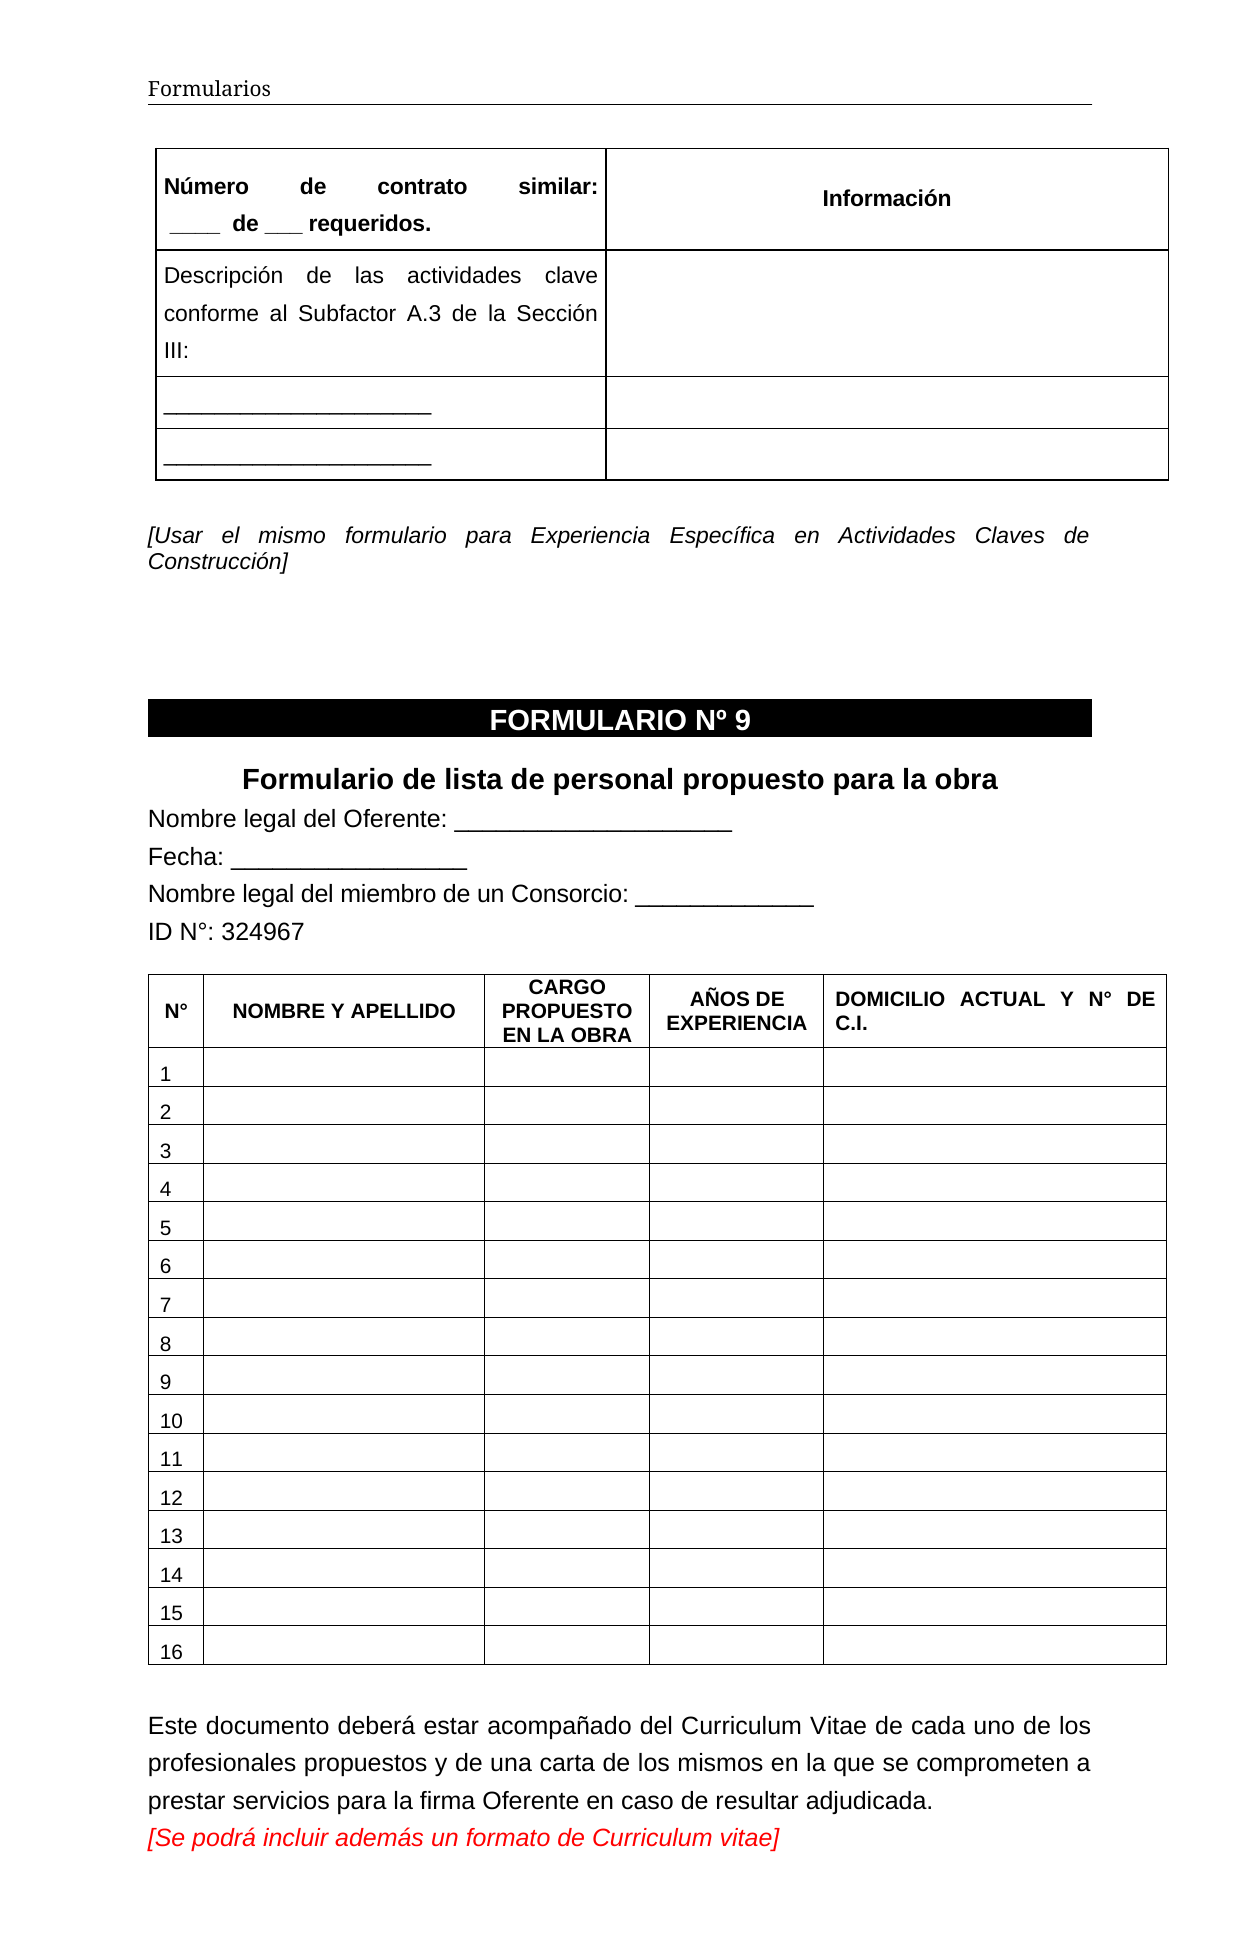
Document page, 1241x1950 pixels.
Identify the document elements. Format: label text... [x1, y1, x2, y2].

table_cell [485, 1588, 649, 1625]
table_cell 1 [149, 1048, 203, 1086]
table_cell [650, 1356, 823, 1394]
table_cell [204, 1125, 484, 1163]
table_cell 4 [149, 1164, 203, 1201]
table_header AÑOS DE EXPERIENCIA [650, 975, 823, 1047]
table_cell [650, 1125, 823, 1163]
table_cell [824, 1241, 1166, 1278]
table_cell [485, 1511, 649, 1548]
table_cell [204, 1549, 484, 1587]
table_cell [607, 429, 1168, 479]
table_cell [824, 1356, 1166, 1394]
table_cell [824, 1549, 1166, 1587]
table_cell [204, 1164, 484, 1201]
table_cell [824, 1048, 1166, 1086]
table_cell [485, 1356, 649, 1394]
table_cell 3 [149, 1125, 203, 1163]
table_cell [485, 1241, 649, 1278]
table_cell [485, 1279, 649, 1317]
table_cell [204, 1626, 484, 1664]
table_header Número de contrato similar: ____ de ___ requeridos. [157, 149, 605, 249]
table_cell [485, 1395, 649, 1432]
table_cell [204, 1588, 484, 1625]
table_header NOMBRE Y APELLIDO [204, 975, 484, 1047]
table_cell [650, 1472, 823, 1509]
table_cell [650, 1588, 823, 1625]
text Este documento deberá estar acompañado del Curriculum Vitae de cada uno de los profesionales propuestos y de una carta de los mismos en la que se comprometen a prestar servicios para la firma Oferente en caso de resultar adjudicada. [148, 1702, 1092, 1815]
table_cell [204, 1202, 484, 1240]
table_cell [650, 1511, 823, 1548]
table_cell Descripción de las actividades clave conforme al Subfactor A.3 de la Sección III: [157, 251, 605, 376]
table_cell [204, 1279, 484, 1317]
table_cell [204, 1087, 484, 1124]
table_cell [485, 1048, 649, 1086]
table_cell 9 [149, 1356, 203, 1394]
subtitle Formulario de lista de personal propuesto para la obra [148, 758, 1092, 795]
table_header CARGO PROPUESTO EN LA OBRA [485, 975, 649, 1047]
table_cell [204, 1434, 484, 1471]
table_cell [650, 1549, 823, 1587]
table_cell [650, 1048, 823, 1086]
table_cell [485, 1202, 649, 1240]
text Nombre legal del Oferente: ____________________ [148, 795, 1076, 833]
text ID N°: 324967 [148, 908, 1076, 945]
table_cell [204, 1356, 484, 1394]
text Nombre legal del miembro de un Consorcio: _____________ [148, 870, 1076, 908]
table_cell [824, 1164, 1166, 1201]
table_cell [607, 251, 1168, 376]
table_cell 12 [149, 1472, 203, 1509]
table_cell _____________________ [157, 429, 605, 479]
text Fecha: _________________ [148, 833, 1076, 870]
table_cell [204, 1472, 484, 1509]
table_cell [607, 377, 1168, 427]
table_cell 11 [149, 1434, 203, 1471]
table_cell [824, 1202, 1166, 1240]
table_cell [204, 1511, 484, 1548]
table_cell 10 [149, 1395, 203, 1432]
table_cell 6 [149, 1241, 203, 1278]
table_cell 15 [149, 1588, 203, 1625]
table_cell [485, 1626, 649, 1664]
table_cell [824, 1087, 1166, 1124]
table_cell [650, 1434, 823, 1471]
table_cell [485, 1164, 649, 1201]
table_cell [824, 1472, 1166, 1509]
table_cell 13 [149, 1511, 203, 1548]
table_header DOMICILIO ACTUAL Y N° DE C.I. [824, 975, 1166, 1047]
table_cell [204, 1395, 484, 1432]
table_cell 8 [149, 1318, 203, 1355]
table_cell [824, 1395, 1166, 1432]
table_cell [485, 1472, 649, 1509]
table_cell _____________________ [157, 377, 605, 427]
table_cell 14 [149, 1549, 203, 1587]
table_cell [650, 1241, 823, 1278]
table_cell 16 [149, 1626, 203, 1664]
table_cell [650, 1087, 823, 1124]
text [Se podrá incluir además un formato de Curriculum vitae] [148, 1815, 1092, 1852]
table_cell [650, 1626, 823, 1664]
subtitle FORMULARIO Nº 9 [148, 699, 1092, 737]
table_cell [824, 1588, 1166, 1625]
text [Usar el mismo formulario para Experiencia Específica en Actividades Claves de Construcción] [148, 522, 1092, 574]
table_cell [485, 1087, 649, 1124]
table_cell [485, 1318, 649, 1355]
table_cell 5 [149, 1202, 203, 1240]
table_cell [204, 1048, 484, 1086]
table_cell [485, 1434, 649, 1471]
table_cell [650, 1164, 823, 1201]
table_cell [824, 1434, 1166, 1471]
table_cell [824, 1626, 1166, 1664]
table_cell 2 [149, 1087, 203, 1124]
table_cell 7 [149, 1279, 203, 1317]
table_cell [650, 1318, 823, 1355]
table_cell [650, 1202, 823, 1240]
table_cell [650, 1395, 823, 1432]
table_cell [485, 1125, 649, 1163]
table_cell [824, 1511, 1166, 1548]
table_cell [824, 1125, 1166, 1163]
table_cell [824, 1318, 1166, 1355]
table_cell [204, 1318, 484, 1355]
table_header Información [607, 149, 1168, 249]
table_cell [824, 1279, 1166, 1317]
table_header N° [149, 975, 203, 1047]
table_cell [650, 1279, 823, 1317]
table_cell [485, 1549, 649, 1587]
table_cell [204, 1241, 484, 1278]
